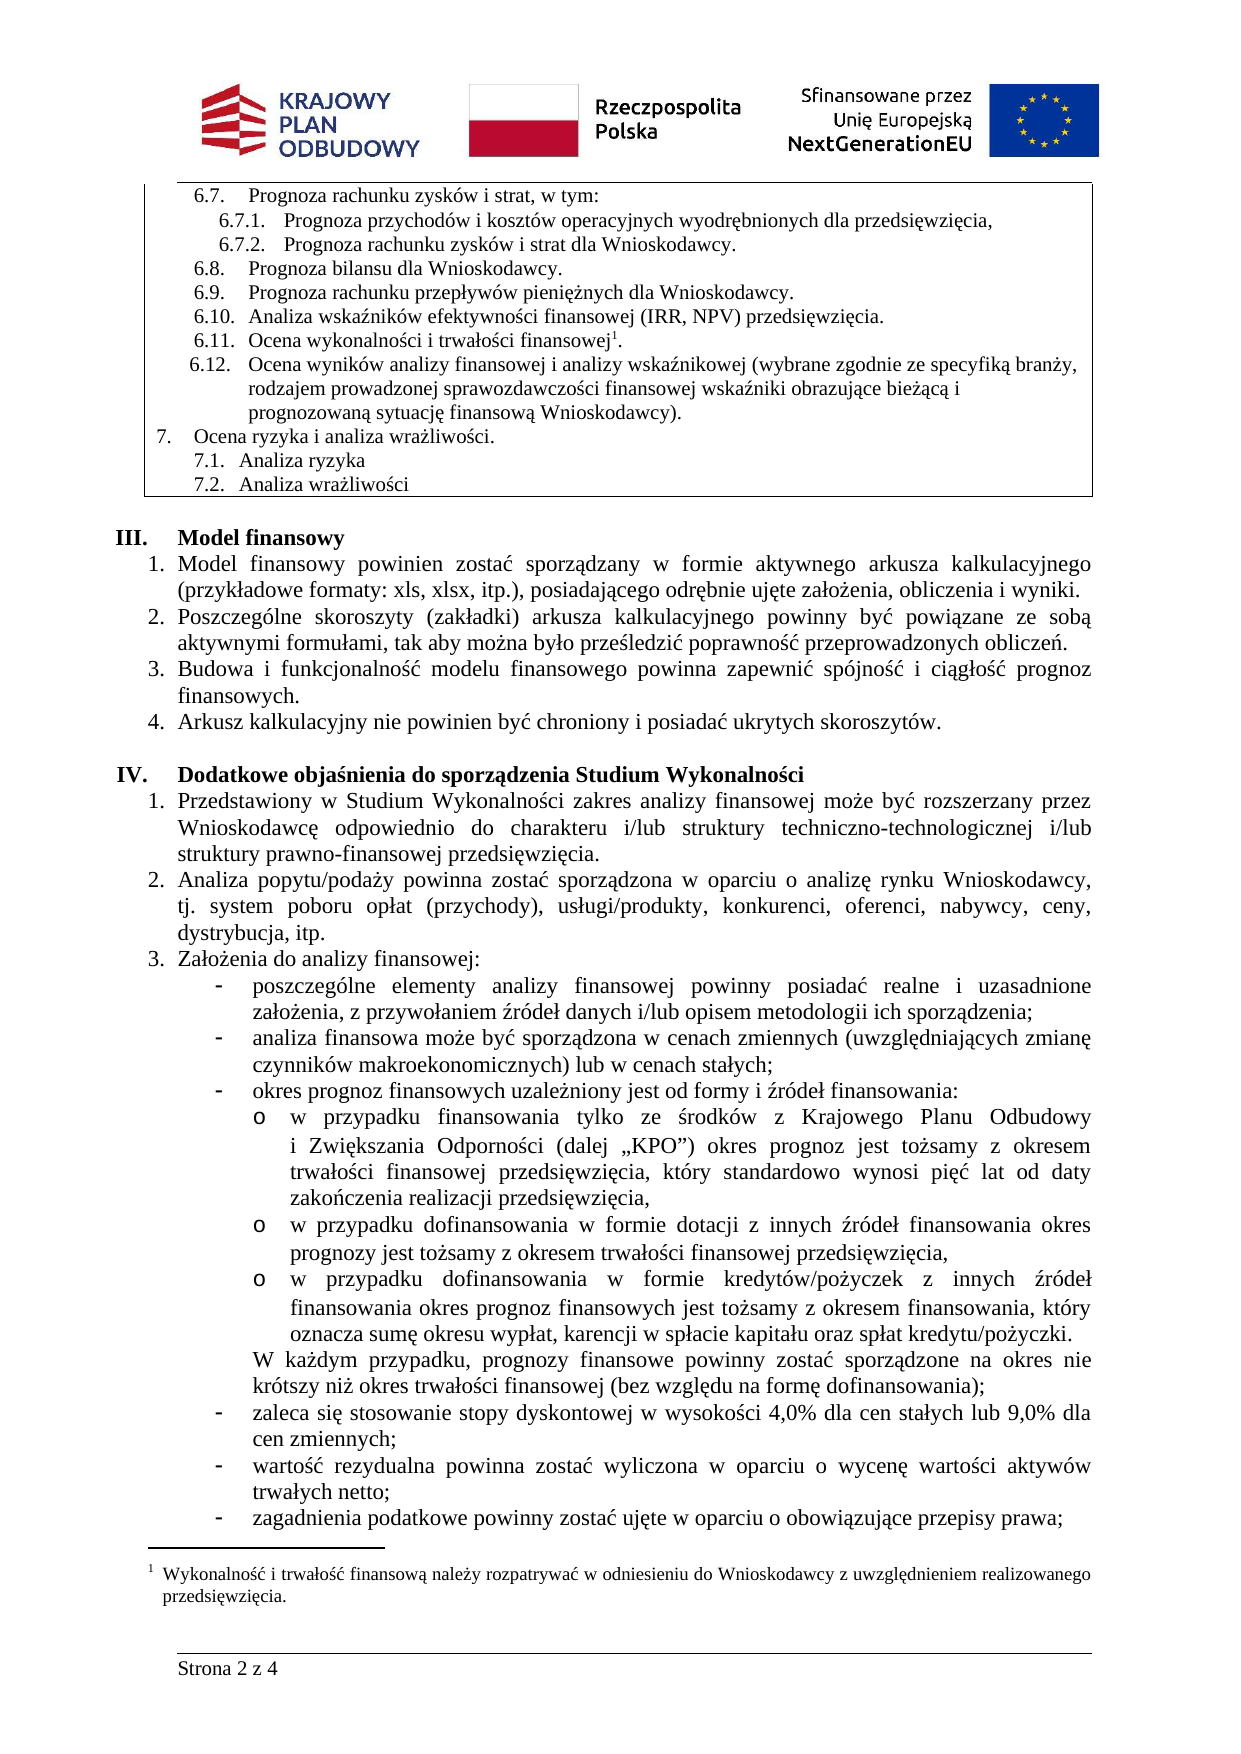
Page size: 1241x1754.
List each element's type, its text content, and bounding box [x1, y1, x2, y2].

list Arkusz kalkulacyjny nie powinien być chroniony i posiadać ukrytych skoroszytów. [148, 708, 1093, 734]
list w przypadku dofinansowania w formie dotacji z innych źródeł finansowania okres prognozy jest tożsamy z okresem trwałości finansowej przedsięwzięcia, [252, 1211, 1092, 1265]
list Model finansowy [148, 524, 1092, 550]
table_cell Ocena ryzyka i analiza wrażliwości. [145, 424, 1092, 448]
list Przedstawiony w Studium Wykonalności zakres analizy finansowej może być rozszerzany przez Wnioskodawcę odpowiednio do charakteru i/lub struktury techniczno-technologicznej i/lub struktury prawno-finansowej przedsięwzięcia. [148, 787, 1093, 866]
list Model finansowy powinien zostać sporządzany w formie aktywnego arkusza kalkulacyjnego (przykładowe formaty: xls, xlsx, itp.), posiadającego odrębnie ujęte założenia, obliczenia i wyniki. [148, 550, 1093, 603]
list Analiza popytu/podaży powinna zostać sporządzona w oparciu o analizę rynku Wnioskodawcy, tj. system poboru opłat (przychody), usługi/produkty, konkurenci, oferenci, nabywcy, ceny, dystrybucja, itp. [148, 866, 1093, 945]
list Założenia do analizy finansowej: [148, 945, 1093, 972]
list analiza finansowa może być sporządzona w cenach zmiennych (uwzględniających zmianę czynników makroekonomicznych) lub w cenach stałych; [215, 1024, 1092, 1077]
table_cell Ocena wyników analizy finansowej i analizy wskaźnikowej (wybrane zgodnie ze specyfiką branży, rodzajem prowadzonej sprawozdawczości finansowej wskaźniki obrazujące bieżącą i prognozowaną sytuację finansową Wnioskodawcy). [145, 352, 1092, 424]
list w przypadku finansowania tylko ze środków z Krajowego Planu Odbudowy i Zwiększania Odporności (dalej „KPO”) okres prognoz jest tożsamy z okresem trwałości finansowej przedsięwzięcia, który standardowo wynosi pięć lat od daty zakończenia realizacji przedsięwzięcia, [252, 1103, 1092, 1211]
list Budowa i funkcjonalność modelu finansowego powinna zapewnić spójność i ciągłość prognoz finansowych. [148, 655, 1093, 708]
table_cell Ocena wykonalności i trwałości finansowej. [145, 328, 1092, 352]
table_cell Prognoza rachunku zysków i strat dla Wnioskodawcy. [145, 232, 1092, 256]
table_cell Prognoza rachunku przepływów pieniężnych dla Wnioskodawcy. [145, 280, 1092, 304]
list W każdym przypadku, prognozy finansowe powinny zostać sporządzone na okres nie krótszy niż okres trwałości finansowej (bez względu na formę dofinansowania); [252, 1346, 1092, 1399]
table_cell Analiza wrażliwości [145, 472, 1092, 496]
list zaleca się stosowanie stopy dyskontowej w wysokości 4,0% dla cen stałych lub 9,0% dla cen zmiennych; [215, 1399, 1092, 1452]
list w przypadku dofinansowania w formie kredytów/pożyczek z innych źródeł finansowania okres prognoz finansowych jest tożsamy z okresem finansowania, który oznacza sumę okresu wypłat, karencji w spłacie kapitału oraz spłat kredytu/pożyczki. [252, 1265, 1092, 1346]
table_cell Analiza wskaźników efektywności finansowej (IRR, NPV) przedsięwzięcia. [145, 304, 1092, 328]
list okres prognoz finansowych uzależniony jest od formy i źródeł finansowania: [215, 1077, 1092, 1103]
table_cell Prognoza rachunku zysków i strat, w tym: [145, 184, 1092, 207]
list Poszczególne skoroszyty (zakładki) arkusza kalkulacyjnego powinny być powiązane ze sobą aktywnymi formułami, tak aby można było prześledzić poprawność przeprowadzonych obliczeń. [148, 603, 1093, 655]
list poszczególne elementy analizy finansowej powinny posiadać realne i uzasadnione założenia, z przywołaniem źródeł danych i/lub opisem metodologii ich sporządzenia; [215, 972, 1093, 1024]
list Dodatkowe objaśnienia do sporządzenia Studium Wykonalności [148, 761, 1092, 787]
table_cell Prognoza bilansu dla Wnioskodawcy. [145, 256, 1092, 280]
table_cell Prognoza przychodów i kosztów operacyjnych wyodrębnionych dla przedsięwzięcia, [145, 208, 1092, 232]
list zagadnienia podatkowe powinny zostać ujęte w oparciu o obowiązujące przepisy prawa; [215, 1504, 1092, 1531]
list wartość rezydualna powinna zostać wyliczona w oparciu o wycenę wartości aktywów trwałych netto; [215, 1452, 1092, 1504]
table_cell Analiza ryzyka [145, 448, 1092, 472]
